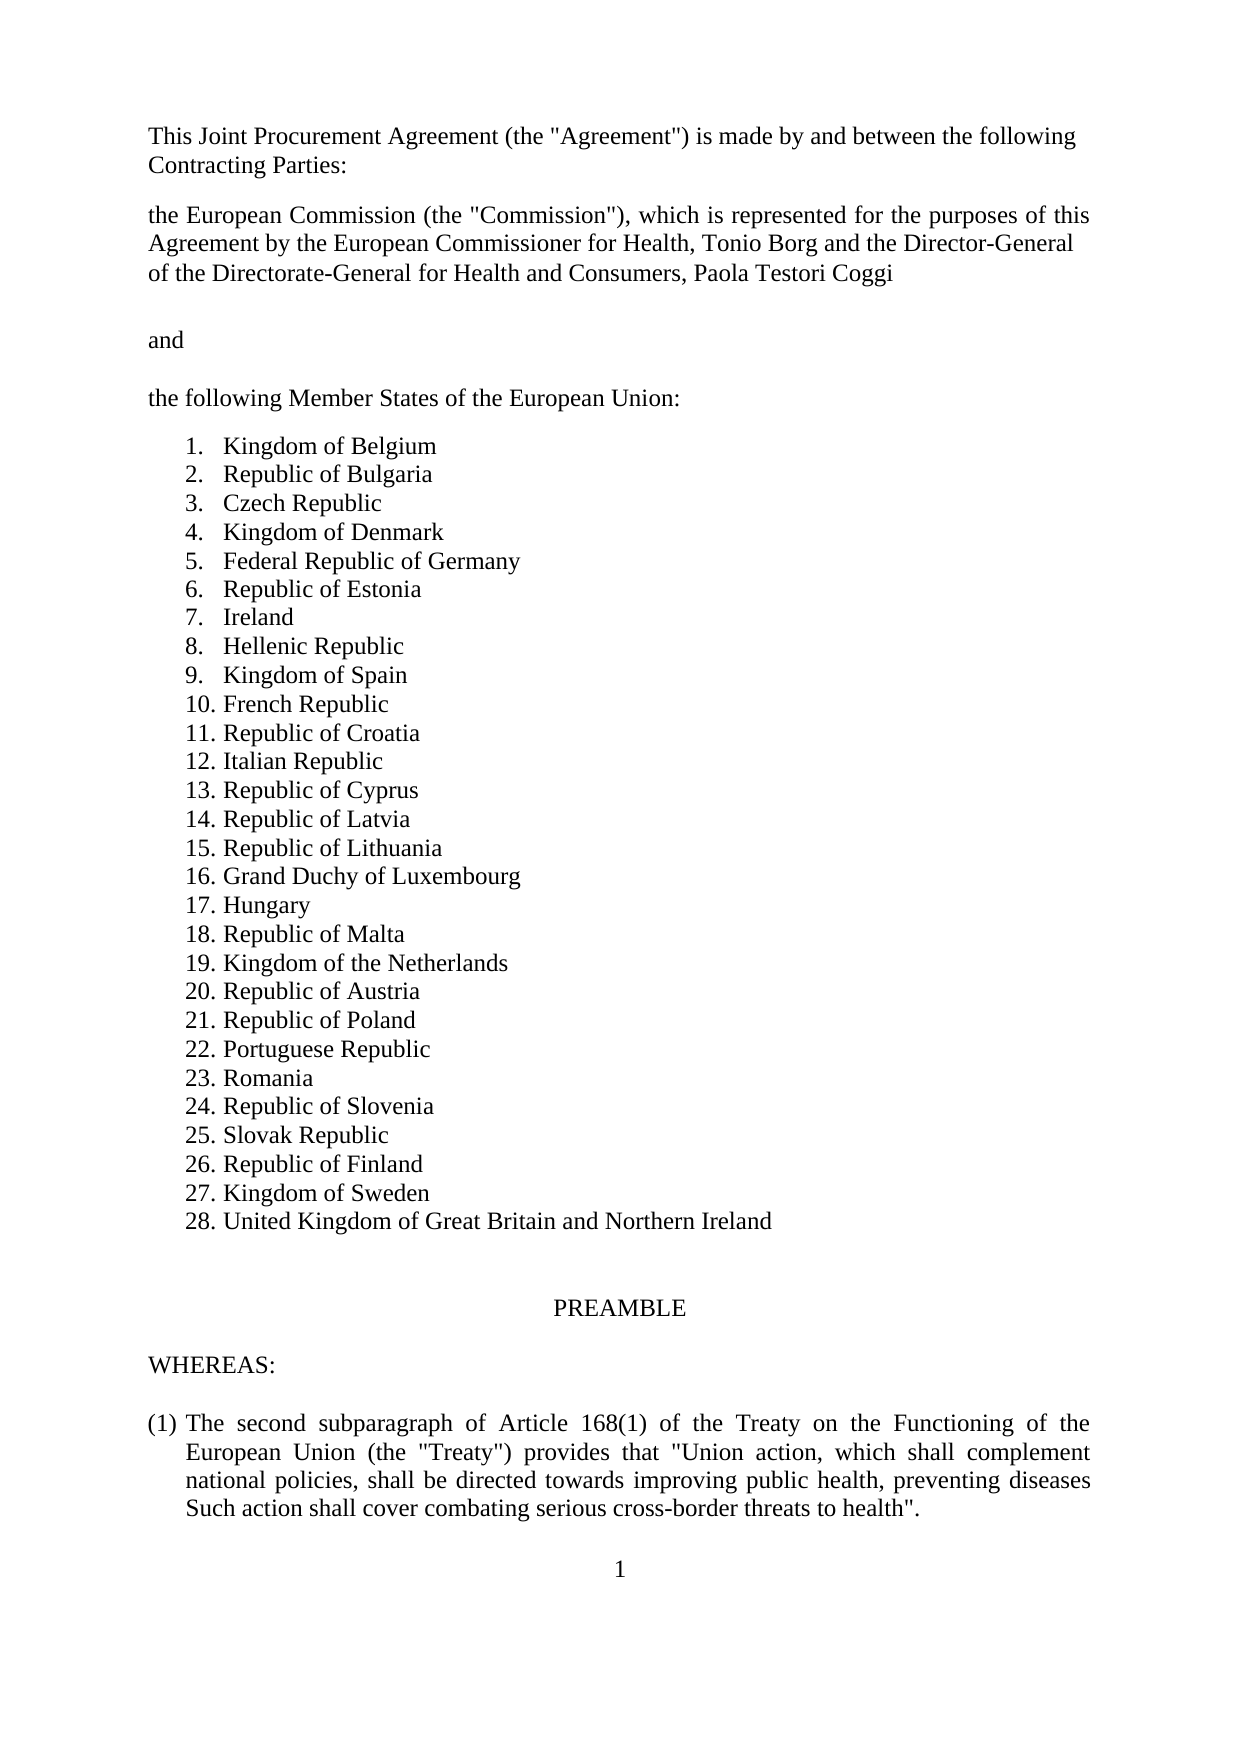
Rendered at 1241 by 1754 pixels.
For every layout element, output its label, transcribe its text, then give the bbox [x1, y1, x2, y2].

list Republic of Austria [185, 976, 1092, 1005]
list Hungary [185, 890, 1092, 919]
list Kingdom of the Netherlands [185, 948, 1092, 976]
list Grand Duchy of Luxembourg [185, 861, 1092, 890]
list Kingdom of Belgium [185, 431, 1092, 459]
list Federal Republic of Germany [185, 546, 1092, 574]
list Romania [185, 1063, 1092, 1091]
list Ireland [185, 603, 1092, 631]
list Republic of Poland [185, 1005, 1092, 1034]
list Italian Republic [185, 746, 1092, 775]
list Republic of Lithuania [185, 833, 1092, 861]
text Contracting Parties: [148, 150, 1092, 179]
list Slovak Republic [185, 1120, 1092, 1149]
list United Kingdom of Great Britain and Northern Ireland [185, 1206, 1092, 1235]
text the following Member States of the European Union: [148, 383, 1092, 411]
list Republic of Bulgaria [185, 459, 1092, 488]
list Kingdom of Sweden [185, 1178, 1092, 1206]
list Portuguese Republic [185, 1034, 1092, 1063]
list Republic of Finland [185, 1149, 1092, 1178]
text the European Commission (the "Commission"), which is represented for the purposes of this Agreement by the European Commissioner for Health, Tonio Borg and the Director-General [148, 201, 1092, 257]
text This Joint Procurement Agreement (the "Agreement") is made by and between the following [148, 121, 1092, 150]
text of the Directorate-General for Health and Consumers, Paola Testori Coggi [148, 258, 1092, 287]
list Hellenic Republic [185, 631, 1092, 660]
text PREAMBLE [147, 1293, 1092, 1321]
text 1 [147, 1554, 1092, 1583]
list Republic of Croatia [185, 718, 1092, 746]
list Republic of Slovenia [185, 1091, 1092, 1120]
list Republic of Cyprus [185, 775, 1092, 804]
text and [148, 325, 1092, 354]
list Republic of Estonia [185, 574, 1092, 603]
list Kingdom of Denmark [185, 517, 1092, 546]
list Republic of Latvia [185, 804, 1092, 833]
list Kingdom of Spain [185, 660, 1092, 689]
text WHEREAS: [148, 1350, 1092, 1379]
list The second subparagraph of Article 168(1) of the Treaty on the Functioning of the European Union (the "Treaty") provides that "Union action, which shall complement national policies, shall be directed towards improving public health, preventing diseases Such action shall cover combating serious cross-border threats to health". [147, 1409, 1092, 1522]
list Republic of Malta [185, 919, 1092, 948]
list French Republic [185, 689, 1092, 718]
list Czech Republic [185, 488, 1092, 517]
